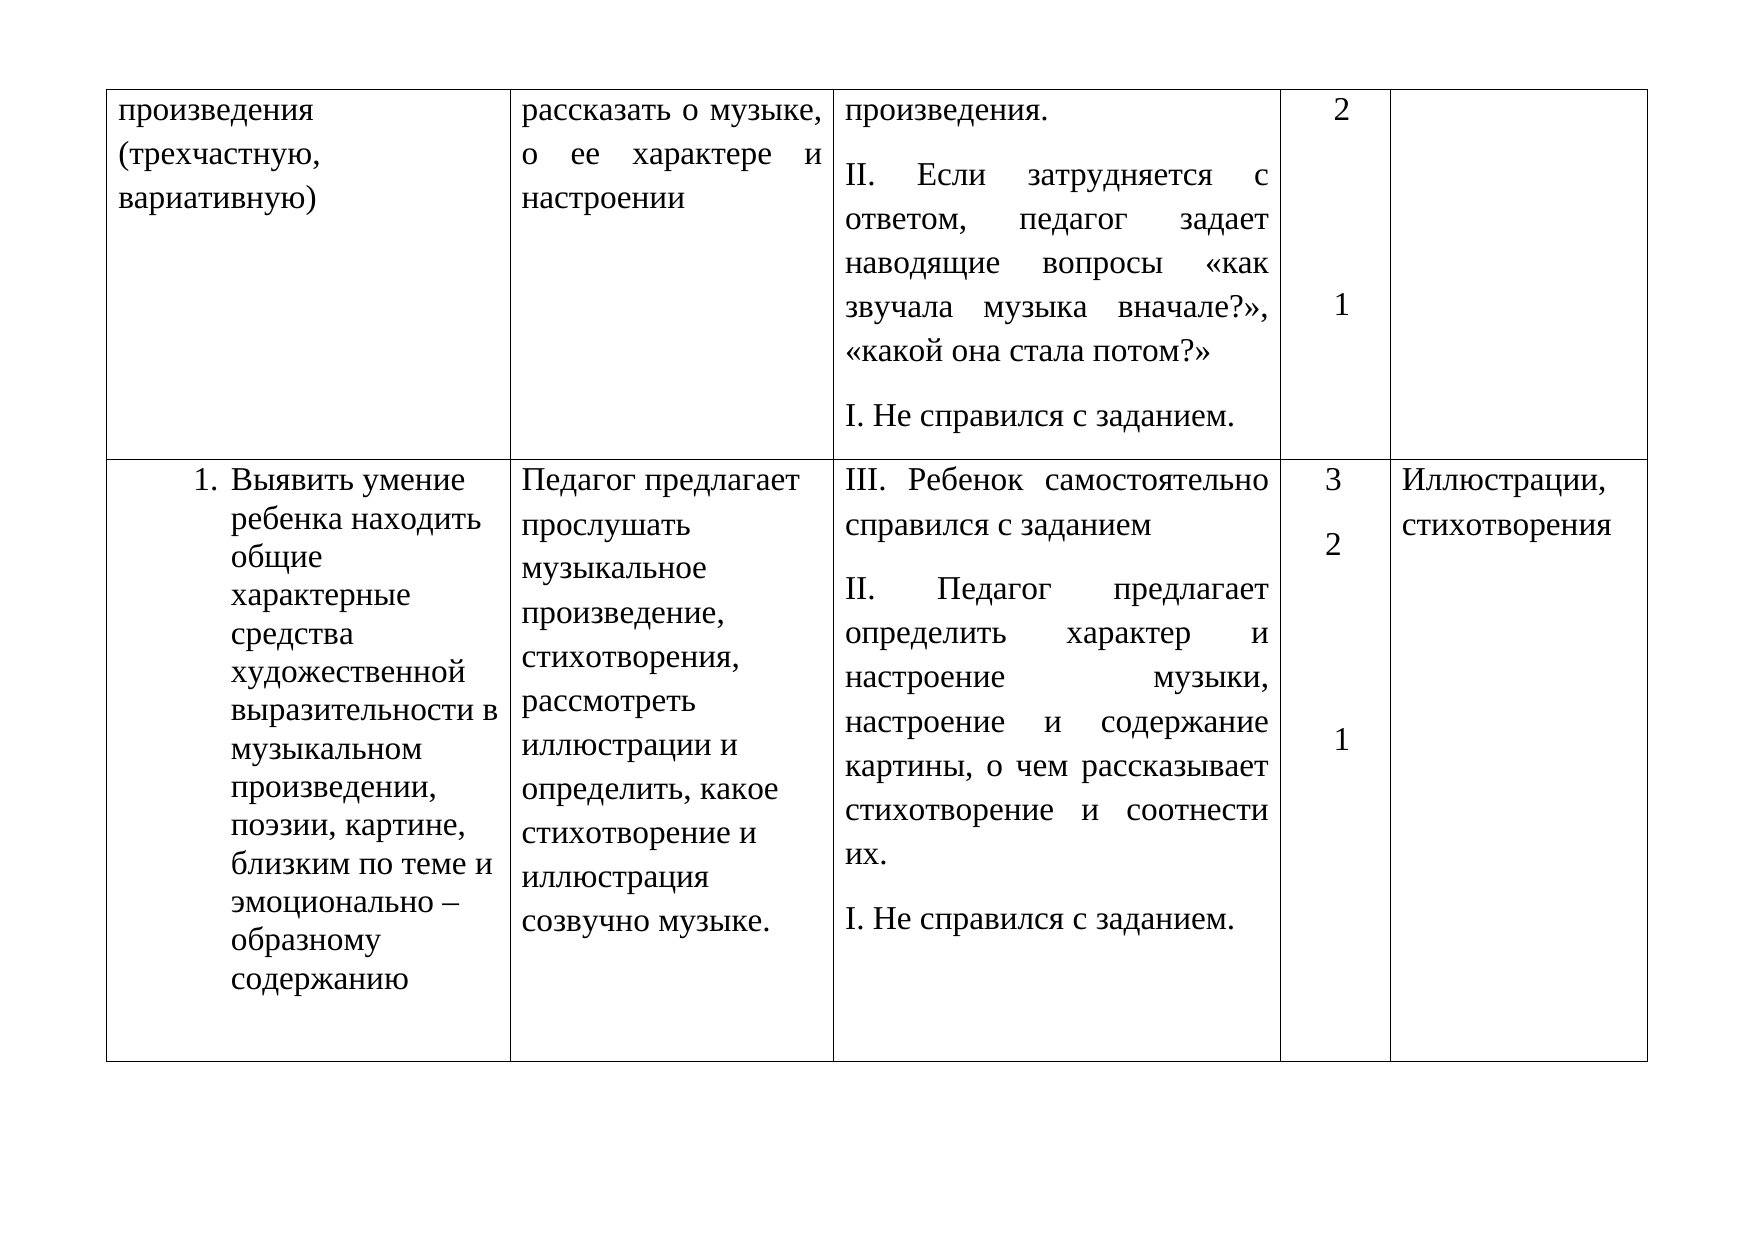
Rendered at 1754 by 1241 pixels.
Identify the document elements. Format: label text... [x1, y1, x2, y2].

table_cell Иллюстрации, стихотворения [1391, 460, 1647, 1061]
table_cell 3 2 1 [1281, 460, 1390, 1061]
table_cell Выявить умение ребенка находить общие характерные средства художественной выразительности в музыкальном произведении, поэзии, картине, близким по теме и эмоционально – образному содержанию [107, 460, 510, 1061]
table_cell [107, 90, 510, 459]
table_cell Педагог предлагает прослушать музыкальное произведение, стихотворения, рассмотреть иллюстрации и определить, какое стихотворение и иллюстрация созвучно музыке. [511, 460, 833, 1061]
table_cell [1391, 90, 1647, 459]
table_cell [511, 90, 833, 459]
table_cell 3 2 1 [1281, 90, 1390, 459]
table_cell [834, 90, 1280, 459]
table_cell III. Ребенок самостоятельно справился с заданием II. Педагог предлагает определить характер и настроение музыки, настроение и содержание картины, о чем рассказывает стихотворение и соотнести их. I. Не справился с заданием. [834, 460, 1280, 1061]
